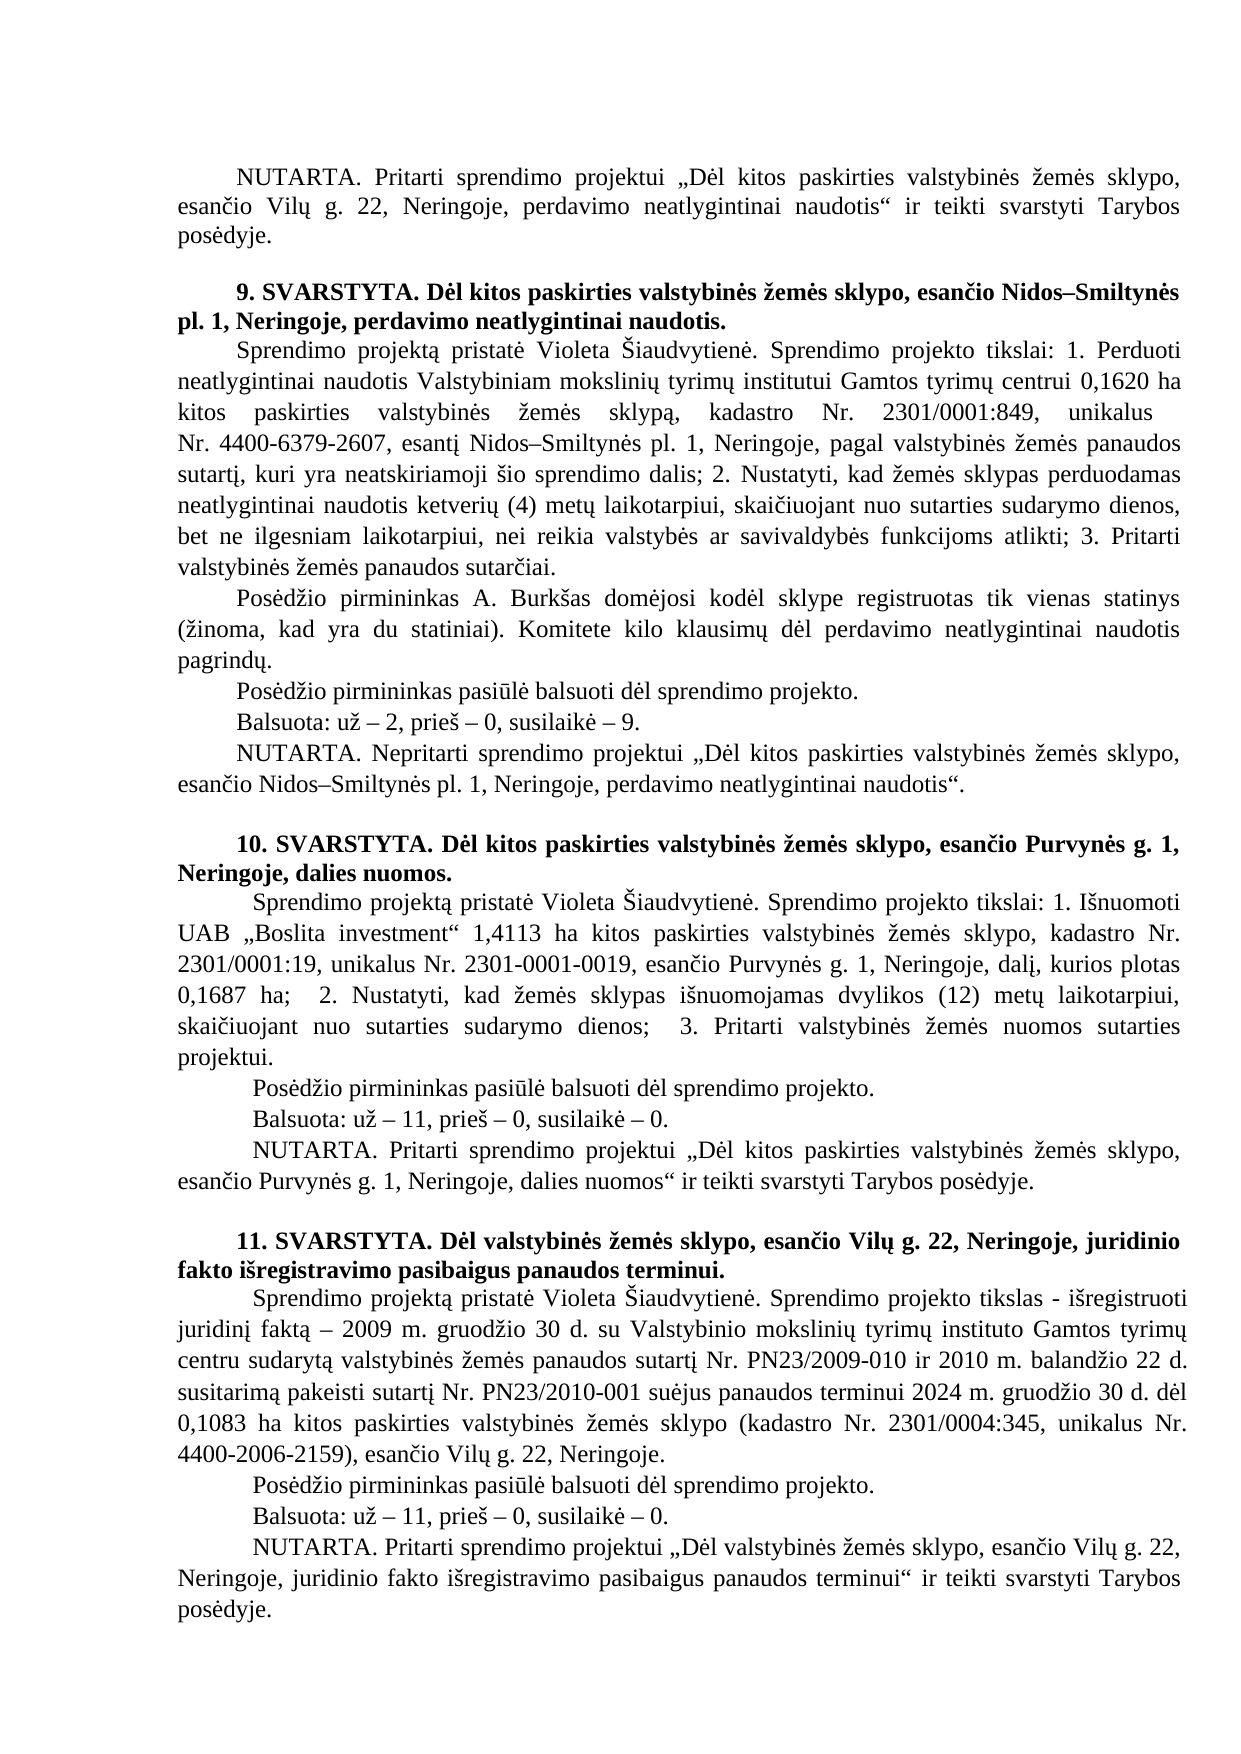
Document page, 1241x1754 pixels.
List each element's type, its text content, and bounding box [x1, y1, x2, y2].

text NUTARTA. Pritarti sprendimo projektui „Dėl valstybinės žemės sklypo, esančio Vilų g. 22, Neringoje, juridinio fakto išregistravimo pasibaigus panaudos terminui“ ir teikti svarstyti Tarybos posėdyje. [177, 1532, 1181, 1623]
text 11. SVARSTYTA. Dėl valstybinės žemės sklypo, esančio Vilų g. 22, Neringoje, juridinio fakto išregistravimo pasibaigus panaudos terminui. [177, 1226, 1181, 1283]
text Balsuota: už – 2, prieš – 0, susilaikė – 9. [177, 707, 1181, 736]
text Balsuota: už – 11, prieš – 0, susilaikė – 0. [177, 1104, 1181, 1133]
text NUTARTA. Nepritarti sprendimo projektui „Dėl kitos paskirties valstybinės žemės sklypo, esančio Nidos–Smiltynės pl. 1, Neringoje, perdavimo neatlygintinai naudotis“. [177, 738, 1181, 798]
text NUTARTA. Pritarti sprendimo projektui „Dėl kitos paskirties valstybinės žemės sklypo, esančio Purvynės g. 1, Neringoje, dalies nuomos“ ir teikti svarstyti Tarybos posėdyje. [177, 1135, 1181, 1195]
text Posėdžio pirmininkas pasiūlė balsuoti dėl sprendimo projekto. [177, 676, 1181, 705]
text Sprendimo projektą pristatė Violeta Šiaudvytienė. Sprendimo projekto tikslai: 1. Išnuomoti UAB „Boslita investment“ 1,4113 ha kitos paskirties valstybinės žemės sklypo, kadastro Nr. 2301/0001:19, unikalus Nr. 2301-0001-0019, esančio Purvynės g. 1, Neringoje, dalį, kurios plotas 0,1687 ha; 2. Nustatyti, kad žemės sklypas išnuomojamas dvylikos (12) metų laikotarpiui, skaičiuojant nuo sutarties sudarymo dienos; 3. Pritarti valstybinės žemės nuomos sutarties projektui. [177, 887, 1181, 1071]
text 10. SVARSTYTA. Dėl kitos paskirties valstybinės žemės sklypo, esančio Purvynės g. 1, Neringoje, dalies nuomos. [177, 829, 1181, 887]
text Posėdžio pirmininkas pasiūlė balsuoti dėl sprendimo projekto. [177, 1073, 1181, 1102]
text Posėdžio pirmininkas pasiūlė balsuoti dėl sprendimo projekto. [177, 1470, 1189, 1498]
text 9. SVARSTYTA. Dėl kitos paskirties valstybinės žemės sklypo, esančio Nidos–Smiltynės pl. 1, Neringoje, perdavimo neatlygintinai naudotis. [177, 277, 1181, 335]
text Sprendimo projektą pristatė Violeta Šiaudvytienė. Sprendimo projekto tikslai: 1. Perduoti neatlygintinai naudotis Valstybiniam mokslinių tyrimų institutui Gamtos tyrimų centrui 0,1620 ha kitos paskirties valstybinės žemės sklypą, kadastro Nr. 2301/0001:849, unikalus Nr. 4400-6379-2607, esantį Nidos–Smiltynės pl. 1, Neringoje, pagal valstybinės žemės panaudos sutartį, kuri yra neatskiriamoji šio sprendimo dalis; 2. Nustatyti, kad žemės sklypas perduodamas neatlygintinai naudotis ketverių (4) metų laikotarpiui, skaičiuojant nuo sutarties sudarymo dienos, bet ne ilgesniam laikotarpiui, nei reikia valstybės ar savivaldybės funkcijoms atlikti; 3. Pritarti valstybinės žemės panaudos sutarčiai. [177, 335, 1181, 581]
text Posėdžio pirmininkas A. Burkšas domėjosi kodėl sklype registruotas tik vienas statinys (žinoma, kad yra du statiniai). Komitete kilo klausimų dėl perdavimo neatlygintinai naudotis pagrindų. [177, 583, 1181, 674]
text Sprendimo projektą pristatė Violeta Šiaudvytienė. Sprendimo projekto tikslas - išregistruoti juridinį faktą – 2009 m. gruodžio 30 d. su Valstybinio mokslinių tyrimų instituto Gamtos tyrimų centru sudarytą valstybinės žemės panaudos sutartį Nr. PN23/2009-010 ir 2010 m. balandžio 22 d. susitarimą pakeisti sutartį Nr. PN23/2010-001 suėjus panaudos terminui 2024 m. gruodžio 30 d. dėl 0,1083 ha kitos paskirties valstybinės žemės sklypo (kadastro Nr. 2301/0004:345, unikalus Nr. 4400-2006-2159), esančio Vilų g. 22, Neringoje. [177, 1283, 1189, 1467]
text Balsuota: už – 11, prieš – 0, susilaikė – 0. [177, 1501, 1181, 1529]
text NUTARTA. Pritarti sprendimo projektui „Dėl kitos paskirties valstybinės žemės sklypo, esančio Vilų g. 22, Neringoje, perdavimo neatlygintinai naudotis“ ir teikti svarstyti Tarybos posėdyje. [177, 162, 1181, 249]
